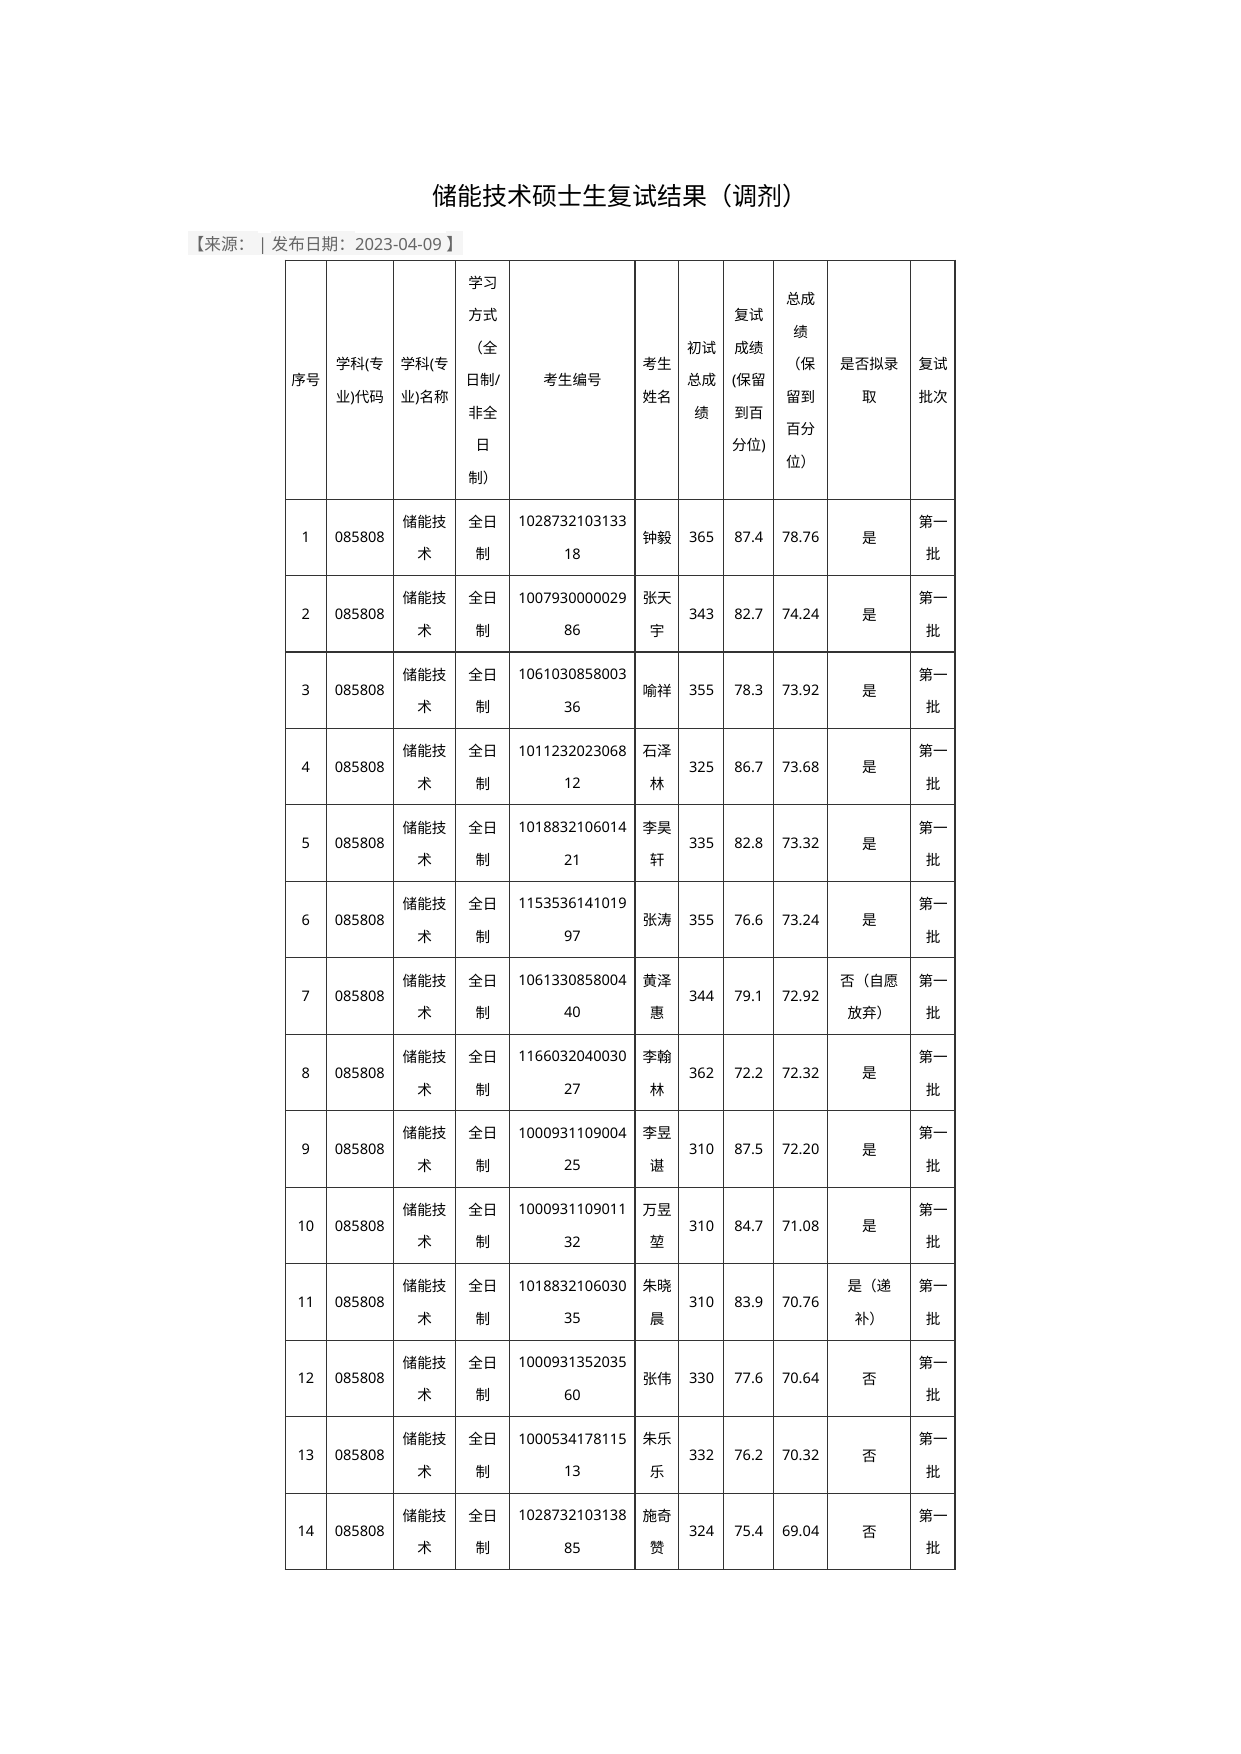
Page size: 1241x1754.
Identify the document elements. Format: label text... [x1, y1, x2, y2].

table_cell 李翰林 [636, 1035, 678, 1110]
table_cell 13 [286, 1417, 326, 1492]
table_cell 355 [679, 653, 723, 728]
table_cell 万昱堃 [636, 1188, 678, 1263]
table_cell 101883210603035 [510, 1264, 634, 1339]
table_header 总成绩（保留到百分位） [774, 261, 827, 498]
table_cell 施奇赞 [636, 1494, 678, 1569]
table_cell 085808 [327, 958, 393, 1034]
table_cell 第一批 [911, 805, 954, 881]
table_header 考生姓名 [636, 261, 678, 498]
table_header 复试批次 [911, 261, 954, 498]
table_cell 黄泽惠 [636, 958, 678, 1034]
table_cell 310 [679, 1111, 723, 1187]
table_cell 否 [828, 1417, 910, 1492]
table_cell 全日制 [456, 1188, 509, 1263]
table_cell 355 [679, 882, 723, 957]
table_cell 100093135203560 [510, 1341, 634, 1416]
table_cell 是 [828, 500, 910, 575]
table_cell 全日制 [456, 653, 509, 728]
table_cell 73.92 [774, 653, 827, 728]
table_cell 72.20 [774, 1111, 827, 1187]
table_cell 全日制 [456, 1111, 509, 1187]
table_cell 第一批 [911, 1341, 954, 1416]
table_cell 085808 [327, 653, 393, 728]
table_cell 储能技术 [394, 1111, 455, 1187]
table_cell 李昊轩 [636, 805, 678, 881]
table_cell 332 [679, 1417, 723, 1492]
table_cell 085808 [327, 576, 393, 651]
table_cell 第一批 [911, 1188, 954, 1263]
table_cell 085808 [327, 1111, 393, 1187]
table_cell 4 [286, 729, 326, 804]
table_cell 否 [828, 1494, 910, 1569]
table_cell 否（自愿放弃） [828, 958, 910, 1034]
table_cell 101123202306812 [510, 729, 634, 804]
table_cell 78.3 [724, 653, 773, 728]
table_header 学科(专业)名称 [394, 261, 455, 498]
table_cell 第一批 [911, 576, 954, 651]
table_cell 365 [679, 500, 723, 575]
table_cell 085808 [327, 1417, 393, 1492]
table_header 初试总成绩 [679, 261, 723, 498]
table_cell 第一批 [911, 1417, 954, 1492]
table_cell 77.6 [724, 1341, 773, 1416]
table_cell 101883210601421 [510, 805, 634, 881]
table_cell 是 [828, 1188, 910, 1263]
table_cell 是 [828, 1035, 910, 1110]
table_cell 085808 [327, 1188, 393, 1263]
table_cell 第一批 [911, 882, 954, 957]
table_cell 储能技术 [394, 805, 455, 881]
table_cell 全日制 [456, 576, 509, 651]
table_cell 储能技术 [394, 1417, 455, 1492]
table_cell 储能技术 [394, 1188, 455, 1263]
table_cell 085808 [327, 1341, 393, 1416]
table_cell 11 [286, 1264, 326, 1339]
table_cell 085808 [327, 882, 393, 957]
table_cell 第一批 [911, 653, 954, 728]
table_header 复试成绩(保留到百分位) [724, 261, 773, 498]
table_cell 张伟 [636, 1341, 678, 1416]
table_cell 储能技术 [394, 1494, 455, 1569]
table_header 是否拟录取 [828, 261, 910, 498]
table_cell 喻祥 [636, 653, 678, 728]
table_cell 第一批 [911, 500, 954, 575]
table_cell 朱乐乐 [636, 1417, 678, 1492]
table_cell 全日制 [456, 1494, 509, 1569]
table_cell 朱晓晨 [636, 1264, 678, 1339]
table_cell 76.2 [724, 1417, 773, 1492]
table_cell 全日制 [456, 958, 509, 1034]
table_cell 储能技术 [394, 653, 455, 728]
table_cell 3 [286, 653, 326, 728]
table_cell 14 [286, 1494, 326, 1569]
table_cell 343 [679, 576, 723, 651]
table_cell 第一批 [911, 958, 954, 1034]
table_cell 73.68 [774, 729, 827, 804]
table_cell 325 [679, 729, 723, 804]
table_cell 第一批 [911, 729, 954, 804]
table_cell 否 [828, 1341, 910, 1416]
table_cell 70.76 [774, 1264, 827, 1339]
table_cell 085808 [327, 1264, 393, 1339]
table_cell 085808 [327, 500, 393, 575]
table_header 序号 [286, 261, 326, 498]
table_cell 86.7 [724, 729, 773, 804]
table_cell 张天宇 [636, 576, 678, 651]
table_header 学科(专业)代码 [327, 261, 393, 498]
table_cell 储能技术 [394, 500, 455, 575]
table_cell 2 [286, 576, 326, 651]
table_cell 310 [679, 1188, 723, 1263]
table_cell 085808 [327, 1035, 393, 1110]
table_cell 1 [286, 500, 326, 575]
table_cell 87.5 [724, 1111, 773, 1187]
table_cell 是 [828, 882, 910, 957]
table_cell 100093110901132 [510, 1188, 634, 1263]
table_cell 78.76 [774, 500, 827, 575]
table_cell 储能技术 [394, 958, 455, 1034]
table_cell 第一批 [911, 1494, 954, 1569]
table_cell 330 [679, 1341, 723, 1416]
table_cell 全日制 [456, 1417, 509, 1492]
table_cell 储能技术 [394, 1341, 455, 1416]
table_cell 73.24 [774, 882, 827, 957]
table_cell 储能技术 [394, 729, 455, 804]
table_cell 全日制 [456, 500, 509, 575]
table_cell 12 [286, 1341, 326, 1416]
table_cell 储能技术 [394, 1035, 455, 1110]
table_cell 全日制 [456, 1264, 509, 1339]
table_cell 310 [679, 1264, 723, 1339]
table_cell 79.1 [724, 958, 773, 1034]
table_header 考生编号 [510, 261, 634, 498]
table_cell 344 [679, 958, 723, 1034]
table_cell 是 [828, 653, 910, 728]
table_cell 82.8 [724, 805, 773, 881]
table_cell 是 [828, 729, 910, 804]
table_cell 72.92 [774, 958, 827, 1034]
table_cell 第一批 [911, 1035, 954, 1110]
table_cell 是（递补） [828, 1264, 910, 1339]
table_cell 石泽林 [636, 729, 678, 804]
table_cell 全日制 [456, 882, 509, 957]
table_cell 69.04 [774, 1494, 827, 1569]
text 【来源： | 发布日期：2023-04-09 】 [187, 227, 1053, 259]
table_cell 100793000002986 [510, 576, 634, 651]
table_cell 储能技术 [394, 1264, 455, 1339]
table_cell 115353614101997 [510, 882, 634, 957]
table_cell 第一批 [911, 1264, 954, 1339]
table_cell 71.08 [774, 1188, 827, 1263]
table_cell 085808 [327, 805, 393, 881]
table_cell 87.4 [724, 500, 773, 575]
table_cell 76.6 [724, 882, 773, 957]
table_cell 10 [286, 1188, 326, 1263]
table_cell 9 [286, 1111, 326, 1187]
table_cell 全日制 [456, 1035, 509, 1110]
table_cell 362 [679, 1035, 723, 1110]
table_cell 83.9 [724, 1264, 773, 1339]
table_cell 100053417811513 [510, 1417, 634, 1492]
table_cell 是 [828, 576, 910, 651]
table_cell 085808 [327, 729, 393, 804]
table_cell 储能技术 [394, 882, 455, 957]
table_cell 是 [828, 1111, 910, 1187]
table_cell 是 [828, 805, 910, 881]
table_header 学习方式（全日制/非全日制） [456, 261, 509, 498]
table_cell 106133085800440 [510, 958, 634, 1034]
table_cell 张涛 [636, 882, 678, 957]
subtitle 储能技术硕士生复试结果（调剂） [187, 162, 1053, 227]
table_cell 102873210313318 [510, 500, 634, 575]
table_cell 100093110900425 [510, 1111, 634, 1187]
table_cell 75.4 [724, 1494, 773, 1569]
table_cell 6 [286, 882, 326, 957]
table_cell 全日制 [456, 1341, 509, 1416]
table_cell 106103085800336 [510, 653, 634, 728]
table_cell 5 [286, 805, 326, 881]
table_cell 73.32 [774, 805, 827, 881]
table_cell 324 [679, 1494, 723, 1569]
table_cell 74.24 [774, 576, 827, 651]
table_cell 085808 [327, 1494, 393, 1569]
table_cell 全日制 [456, 729, 509, 804]
table_cell 7 [286, 958, 326, 1034]
table_cell 102873210313885 [510, 1494, 634, 1569]
table_cell 335 [679, 805, 723, 881]
table_cell 钟毅 [636, 500, 678, 575]
table_cell 70.64 [774, 1341, 827, 1416]
table_cell 72.32 [774, 1035, 827, 1110]
table_cell 70.32 [774, 1417, 827, 1492]
table_cell 116603204003027 [510, 1035, 634, 1110]
table_cell 82.7 [724, 576, 773, 651]
table_cell 84.7 [724, 1188, 773, 1263]
table_cell 8 [286, 1035, 326, 1110]
table_cell 储能技术 [394, 576, 455, 651]
table_cell 72.2 [724, 1035, 773, 1110]
table_cell 李昱谌 [636, 1111, 678, 1187]
table_cell 全日制 [456, 805, 509, 881]
table_cell 第一批 [911, 1111, 954, 1187]
